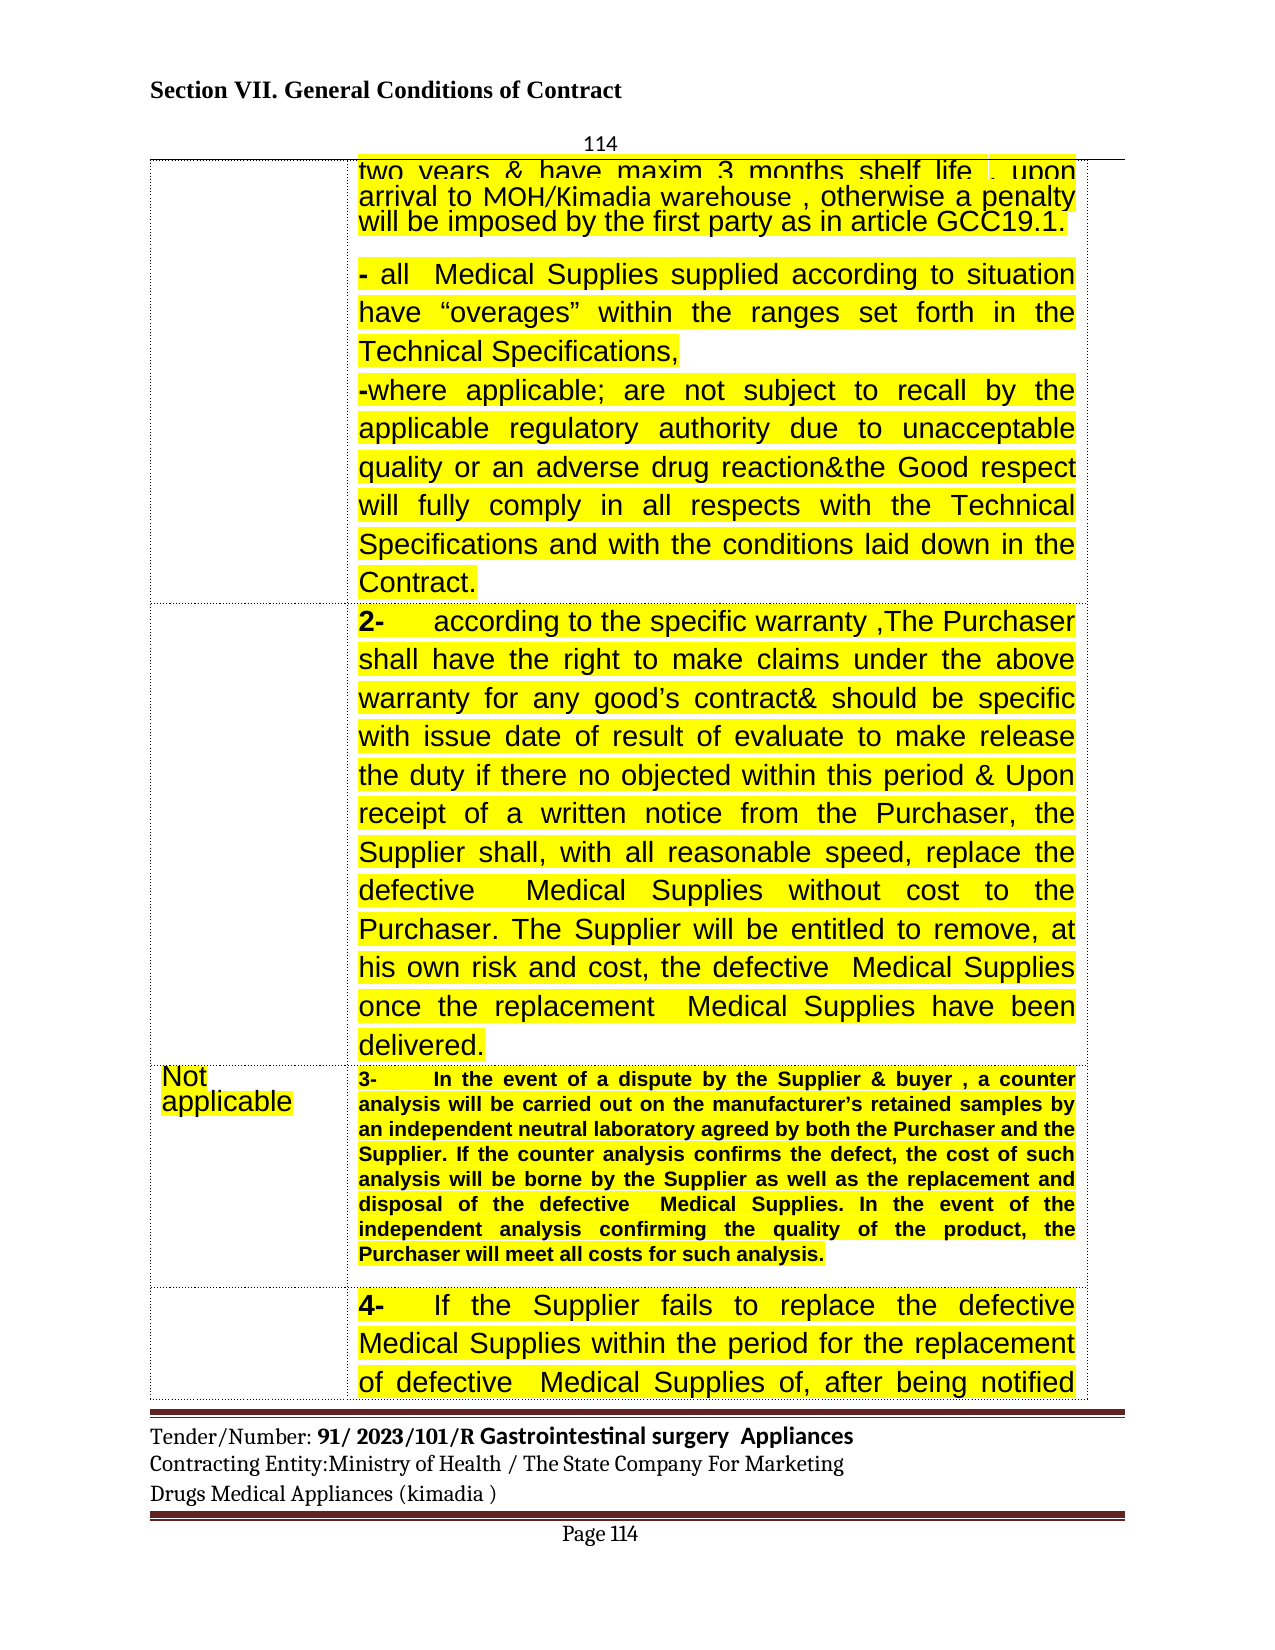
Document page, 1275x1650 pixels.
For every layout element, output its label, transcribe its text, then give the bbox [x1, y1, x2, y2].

table_cell 2- according to the specific warranty ,The Purchaser shall have the right to make claims under the above warranty for any good’s contract& should be specific with issue date of result of evaluate to make release the duty if there no objected within this period & Upon receipt of a written notice from the Purchaser, the Supplier shall, with all reasonable speed, replace the defective Medical Supplies without cost to the Purchaser. The Supplier will be entitled to remove, at his own risk and cost, the defective Medical Supplies once the replacement Medical Supplies have been delivered. [347, 603, 1088, 1065]
table_cell [150, 603, 347, 1065]
table_cell 3- In the event of a dispute by the Supplier & buyer , a counter analysis will be carried out on the manufacturer’s retained samples by an independent neutral laboratory agreed by both the Purchaser and the Supplier. If the counter analysis confirms the defect, the cost of such analysis will be borne by the Supplier as well as the replacement and disposal of the defective Medical Supplies. In the event of the independent analysis confirming the quality of the product, the Purchaser will meet all costs for such analysis. [347, 1065, 1088, 1287]
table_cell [347, 160, 1088, 603]
table_cell [150, 1287, 347, 1398]
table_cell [347, 1287, 1088, 1398]
table_cell [150, 160, 347, 603]
table_cell Not applicable [150, 1065, 347, 1287]
